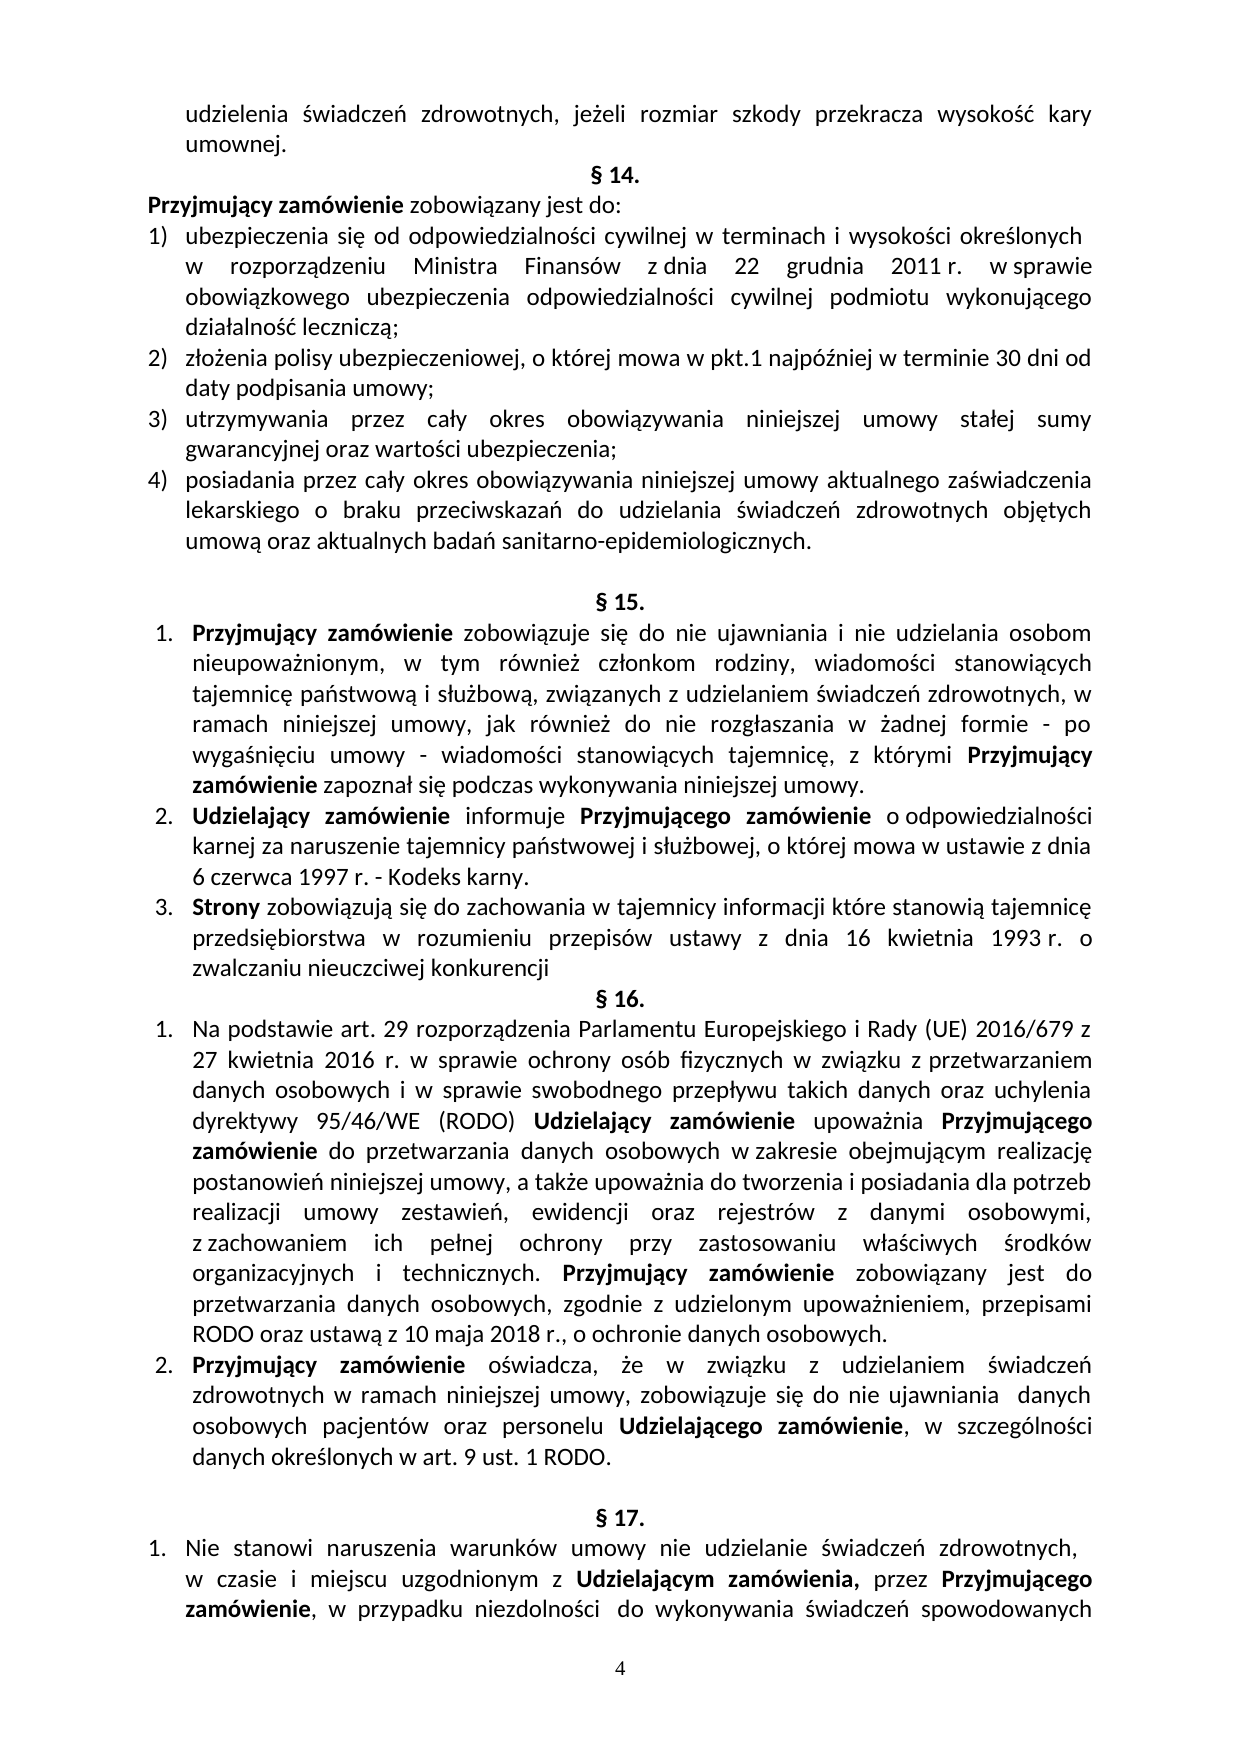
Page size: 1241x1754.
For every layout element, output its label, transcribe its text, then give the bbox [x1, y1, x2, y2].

text § 15. [148, 586, 1093, 617]
list Przyjmujący zamówienie zobowiązuje się do nie ujawniania i nie udzielania osobom nieupoważnionym, w tym również członkom rodziny, wiadomości stanowiących tajemnicę państwową i służbową, związanych z udzielaniem świadczeń zdrowotnych, w ramach niniejszej umowy, jak również do nie rozgłaszania w żadnej formie - po wygaśnięciu umowy - wiadomości stanowiących tajemnicę, z którymi Przyjmujący zamówienie zapoznał się podczas wykonywania niniejszej umowy. [154, 617, 1093, 800]
list Strony zobowiązują się do zachowania w tajemnicy informacji które stanowią tajemnicę przedsiębiorstwa w rozumieniu przepisów ustawy z dnia 16 kwietnia 1993 r. o zwalczaniu nieuczciwej konkurencji [154, 891, 1093, 983]
text § 17. [148, 1502, 1093, 1532]
list posiadania przez cały okres obowiązywania niniejszej umowy aktualnego zaświadczenia lekarskiego o braku przeciwskazań do udzielania świadczeń zdrowotnych objętych umową oraz aktualnych badań sanitarno-epidemiologicznych. [148, 464, 1093, 556]
list złożenia polisy ubezpieczeniowej, o której mowa w pkt.1 najpóźniej w terminie 30 dni od daty podpisania umowy; [148, 342, 1093, 403]
text § 16. [148, 983, 1093, 1013]
list ubezpieczenia się od odpowiedzialności cywilnej w terminach i wysokości określonych w rozporządzeniu Ministra Finansów z dnia 22 grudnia 2011 r. w sprawie obowiązkowego ubezpieczenia odpowiedzialności cywilnej podmiotu wykonującego działalność leczniczą; [148, 220, 1093, 342]
list utrzymywania przez cały okres obowiązywania niniejszej umowy stałej sumy gwarancyjnej oraz wartości ubezpieczenia; [148, 403, 1093, 464]
list Przyjmujący zamówienie oświadcza, że w związku z udzielaniem świadczeń zdrowotnych w ramach niniejszej umowy, zobowiązuje się do nie ujawniania danych osobowych pacjentów oraz personelu Udzielającego zamówienie, w szczególności danych określonych w art. 9 ust. 1 RODO. [154, 1349, 1093, 1471]
text Przyjmujący zamówienie zobowiązany jest do: [148, 189, 1093, 220]
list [148, 98, 1093, 159]
list Udzielający zamówienie informuje Przyjmującego zamówienie o odpowiedzialności karnej za naruszenie tajemnicy państwowej i służbowej, o której mowa w ustawie z dnia 6 czerwca 1997 r. - Kodeks karny. [154, 800, 1093, 891]
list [148, 1532, 1093, 1624]
list Na podstawie art. 29 rozporządzenia Parlamentu Europejskiego i Rady (UE) 2016/679 z 27 kwietnia 2016 r. w sprawie ochrony osób fizycznych w związku z przetwarzaniem danych osobowych i w sprawie swobodnego przepływu takich danych oraz uchylenia dyrektywy 95/46/WE (RODO) Udzielający zamówienie upoważnia Przyjmującego zamówienie do przetwarzania danych osobowych w zakresie obejmującym realizację postanowień niniejszej umowy, a także upoważnia do tworzenia i posiadania dla potrzeb realizacji umowy zestawień, ewidencji oraz rejestrów z danymi osobowymi, z zachowaniem ich pełnej ochrony przy zastosowaniu właściwych środków organizacyjnych i technicznych. Przyjmujący zamówienie zobowiązany jest do przetwarzania danych osobowych, zgodnie z udzielonym upoważnieniem, przepisami RODO oraz ustawą z 10 maja 2018 r., o ochronie danych osobowych. [154, 1013, 1093, 1349]
text § 14. [590, 159, 1093, 189]
